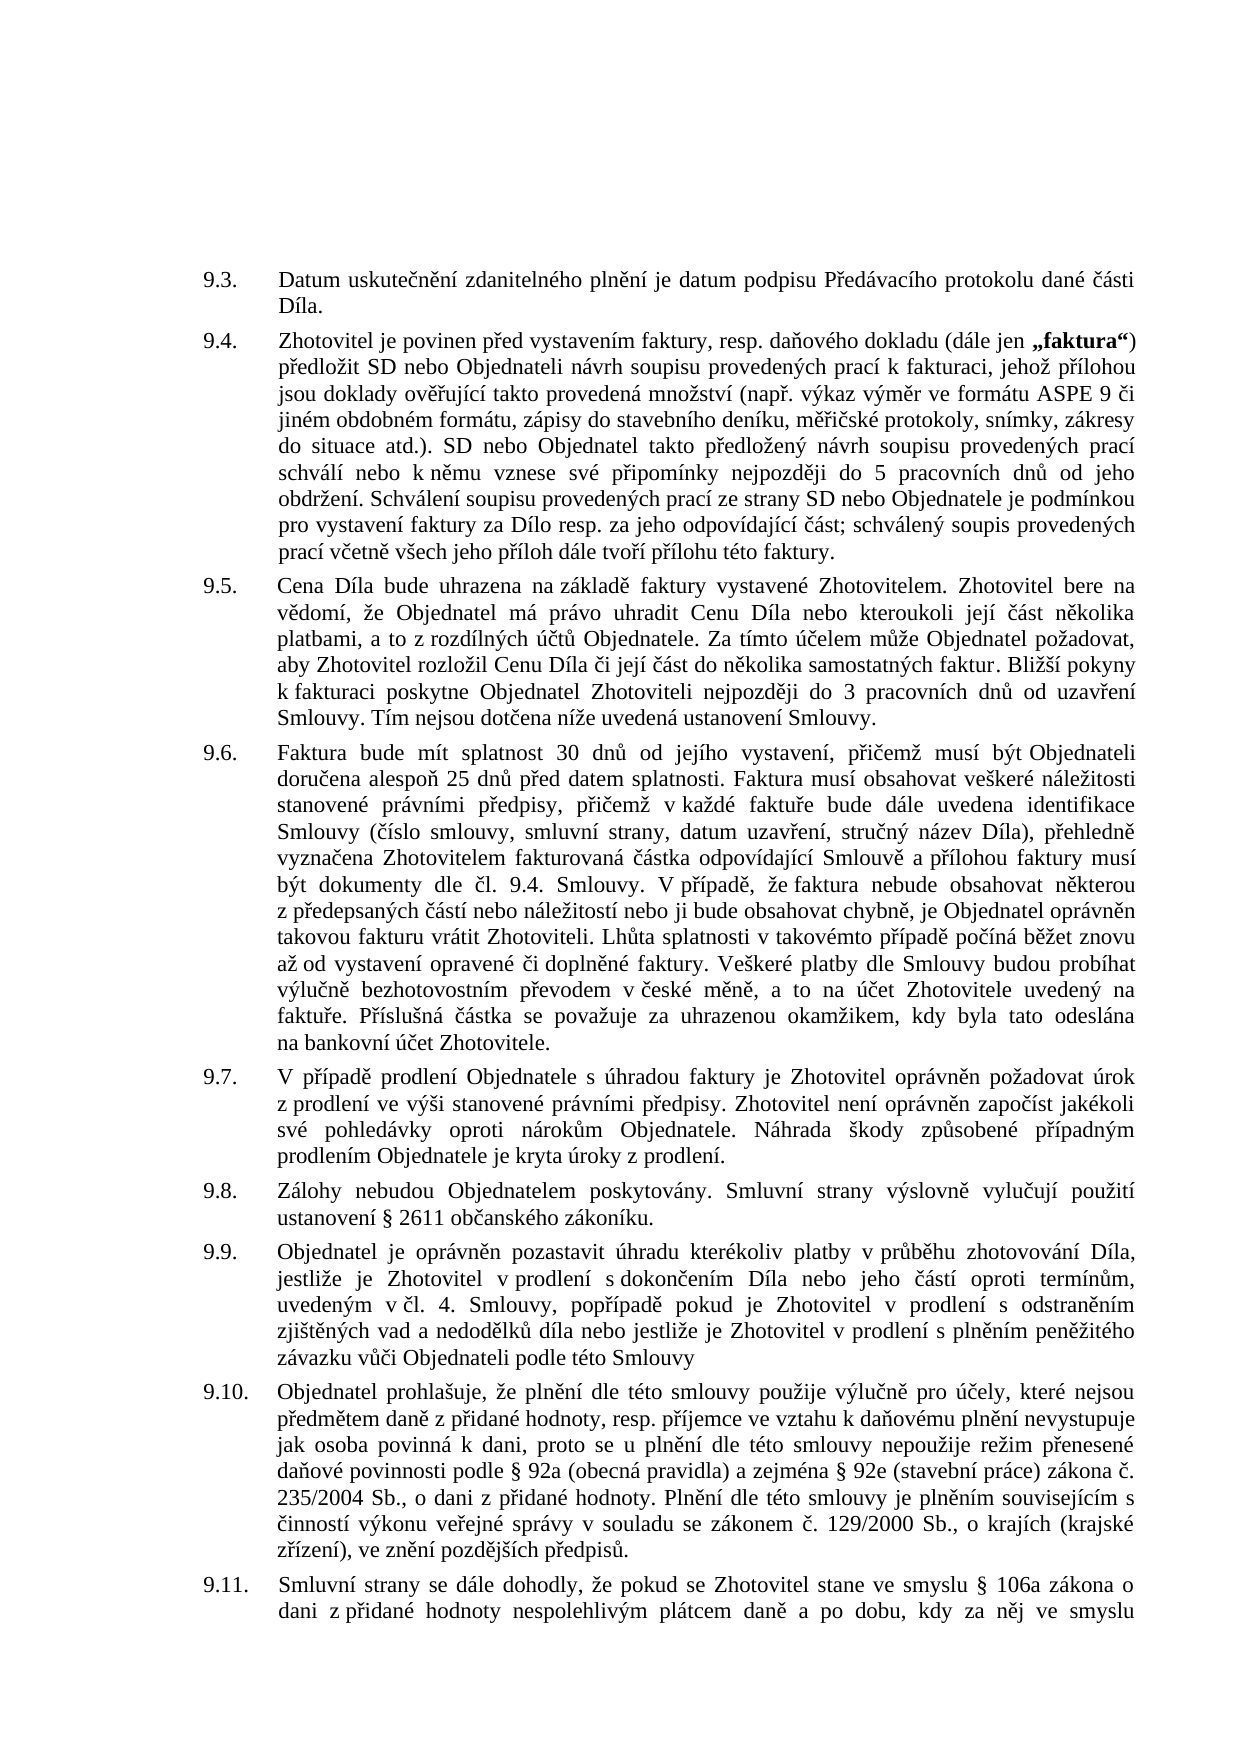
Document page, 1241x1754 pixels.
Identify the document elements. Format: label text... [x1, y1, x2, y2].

text Faktura bude mít splatnost 30 dnů od jejího vystavení, přičemž musí být Objednateli doručena alespoň 25 dnů před datem splatnosti. Faktura musí obsahovat veškeré náležitosti stanovené právními předpisy, přičemž v každé faktuře bude dále uvedena identifikace Smlouvy (číslo smlouvy, smluvní strany, datum uzavření, stručný název Díla), přehledně vyznačena Zhotovitelem fakturovaná částka odpovídající Smlouvě a přílohou faktury musí být dokumenty dle čl. 9.4. Smlouvy. V případě, že faktura nebude obsahovat některou z předepsaných částí nebo náležitostí nebo ji bude obsahovat chybně, je Objednatel oprávněn takovou fakturu vrátit Zhotoviteli. Lhůta splatnosti v takovémto případě počíná běžet znovu až od vystavení opravené či doplněné faktury. Veškeré platby dle Smlouvy budou probíhat výlučně bezhotovostním převodem v české měně, a to na účet Zhotovitele uvedený na faktuře. Příslušná částka se považuje za uhrazenou okamžikem, kdy byla tato odeslána na bankovní účet Zhotovitele. [203, 739, 1136, 1055]
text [203, 1571, 1136, 1624]
text Cena Díla bude uhrazena na základě faktury vystavené Zhotovitelem. Zhotovitel bere na vědomí, že Objednatel má právo uhradit Cenu Díla nebo kteroukoli její část několika platbami, a to z rozdílných účtů Objednatele. Za tímto účelem může Objednatel požadovat, aby Zhotovitel rozložil Cenu Díla či její část do několika samostatných faktur. Bližší pokyny k fakturaci poskytne Objednatel Zhotoviteli nejpozději do 3 pracovních dnů od uzavření Smlouvy. Tím nejsou dotčena níže uvedená ustanovení Smlouvy. [203, 572, 1136, 731]
text Datum uskutečnění zdanitelného plnění je datum podpisu Předávacího protokolu dané části Díla. [203, 266, 1136, 318]
text Objednatel je oprávněn pozastavit úhradu kterékoliv platby v průběhu zhotovování Díla, jestliže je Zhotovitel v prodlení s dokončením Díla nebo jeho částí oproti termínům, uvedeným v čl. 4. Smlouvy, popřípadě pokud je Zhotovitel v prodlení s odstraněním zjištěných vad a nedodělků díla nebo jestliže je Zhotovitel v prodlení s plněním peněžitého závazku vůči Objednateli podle této Smlouvy [203, 1238, 1136, 1370]
text Objednatel prohlašuje, že plnění dle této smlouvy použije výlučně pro účely, které nejsou předmětem daně z přidané hodnoty, resp. příjemce ve vztahu k daňovému plnění nevystupuje jak osoba povinná k dani, proto se u plnění dle této smlouvy nepoužije režim přenesené daňové povinnosti podle § 92a (obecná pravidla) a zejména § 92e (stavební práce) zákona č. 235/2004 Sb., o dani z přidané hodnoty. Plnění dle této smlouvy je plněním souvisejícím s činností výkonu veřejné správy v souladu se zákonem č. 129/2000 Sb., o krajích (krajské zřízení), ve znění pozdějších předpisů. [203, 1378, 1136, 1563]
text V případě prodlení Objednatele s úhradou faktury je Zhotovitel oprávněn požadovat úrok z prodlení ve výši stanovené právními předpisy. Zhotovitel není oprávněn započíst jakékoli své pohledávky oproti nárokům Objednatele. Náhrada škody způsobené případným prodlením Objednatele je kryta úroky z prodlení. [203, 1063, 1136, 1169]
text Zálohy nebudou Objednatelem poskytovány. Smluvní strany výslovně vylučují použití ustanovení § 2611 občanského zákoníku. [203, 1177, 1136, 1230]
text Zhotovitel je povinen před vystavením faktury, resp. daňového dokladu (dále jen „faktura“) předložit SD nebo Objednateli návrh soupisu provedených prací k fakturaci, jehož přílohou jsou doklady ověřující takto provedená množství (např. výkaz výměr ve formátu ASPE 9 či jiném obdobném formátu, zápisy do stavebního deníku, měřičské protokoly, snímky, zákresy do situace atd.). SD nebo Objednatel takto předložený návrh soupisu provedených prací schválí nebo k němu vznese své připomínky nejpozději do 5 pracovních dnů od jeho obdržení. Schválení soupisu provedených prací ze strany SD nebo Objednatele je podmínkou pro vystavení faktury za Dílo resp. za jeho odpovídající část; schválený soupis provedených prací včetně všech jeho příloh dále tvoří přílohu této faktury. [203, 327, 1136, 564]
